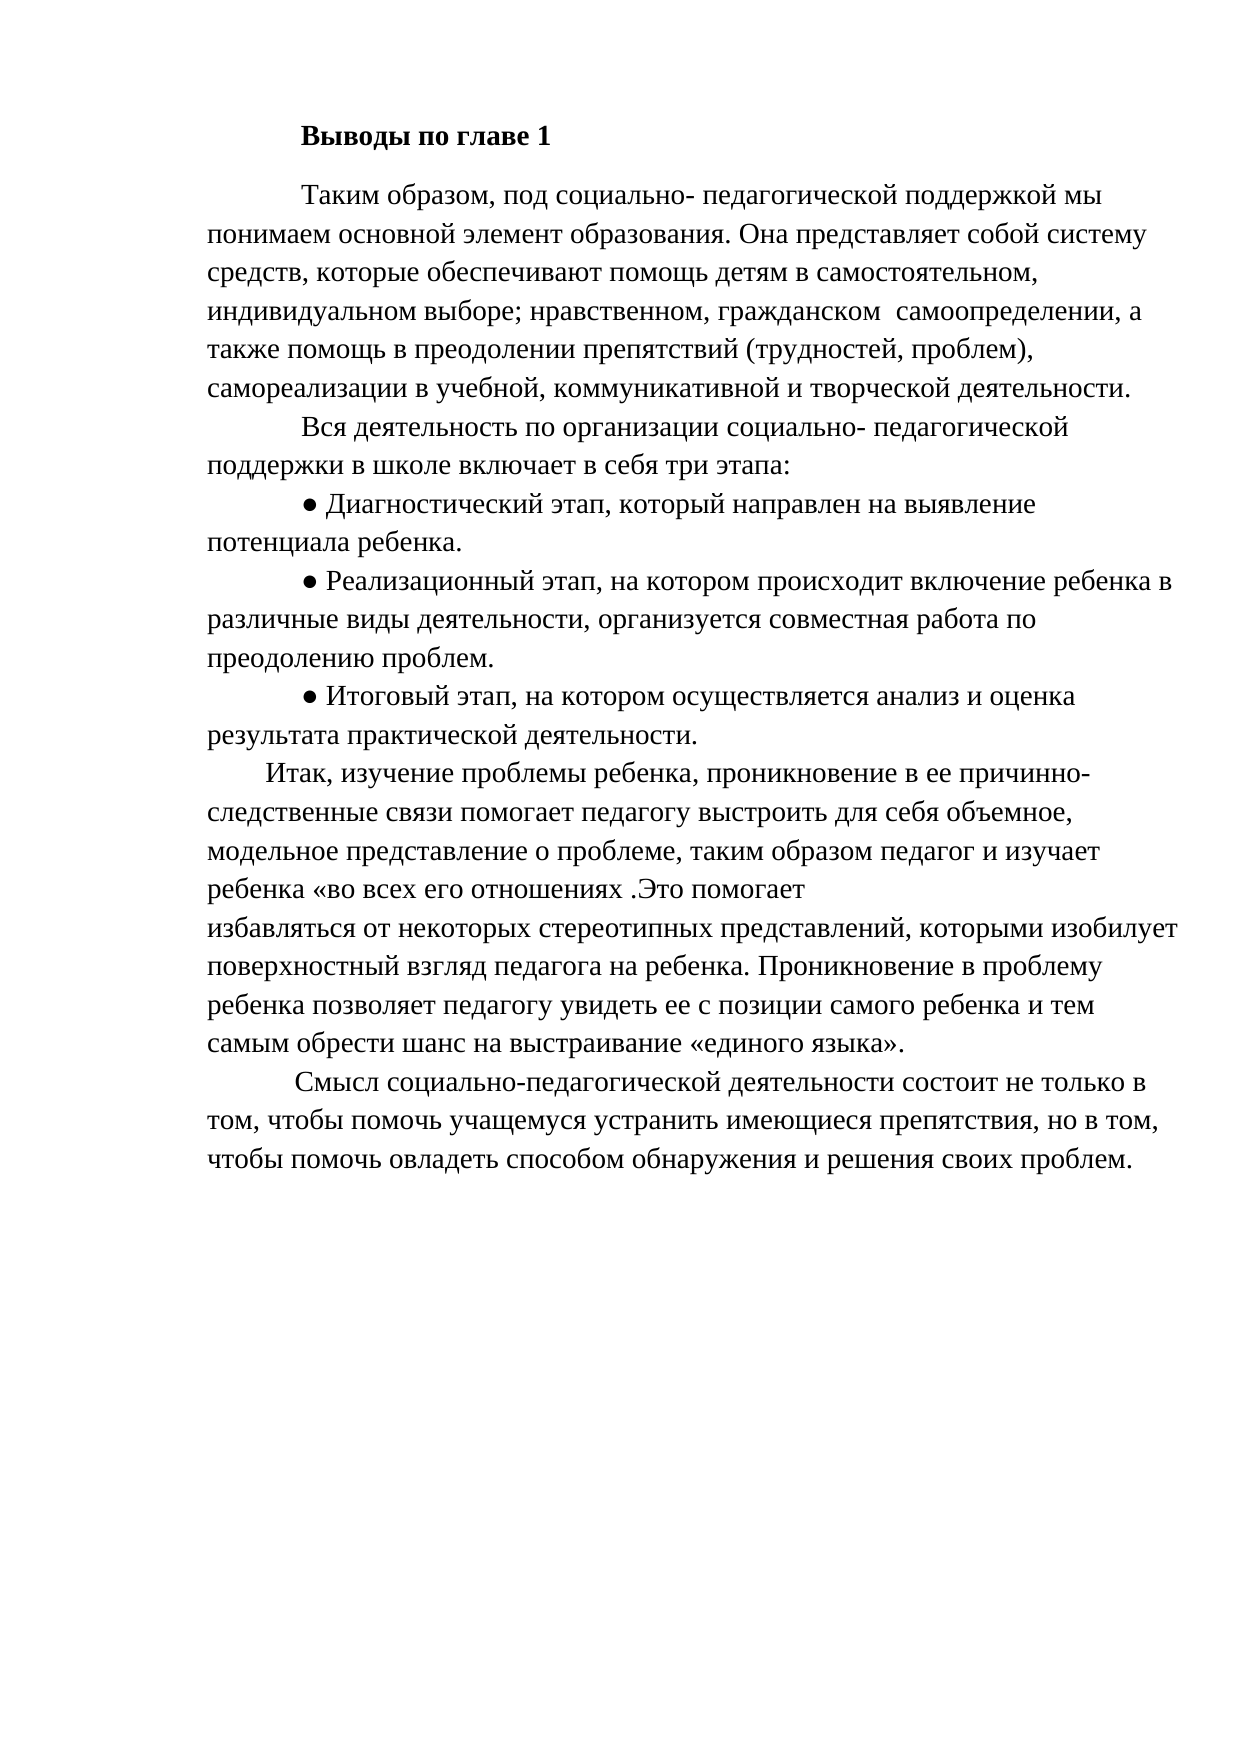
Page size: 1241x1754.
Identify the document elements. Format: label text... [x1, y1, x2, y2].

text ребенка позволяет педагогу увидеть ее с позиции самого ребенка и тем [207, 987, 1181, 1020]
text том, чтобы помочь учащемуся устранить имеющиеся препятствия, но в том, [207, 1102, 1181, 1136]
text чтобы помочь овладеть способом обнаружения и решения своих проблем. [207, 1141, 1181, 1174]
text Итак, изучение проблемы ребенка, проникновение в ее причинно- [207, 756, 1181, 789]
text Вся деятельность по организации социально- педагогической поддержки в школе включает в себя три этапа: [207, 409, 1181, 481]
text Таким образом, под социально- педагогической поддержкой мы понимаем основной элемент образования. Она представляет собой систему средств, которые обеспечивают помощь детям в самостоятельном, индивидуальном выборе; нравственном, гражданском самоопределении, а также помощь в преодолении препятствий (трудностей, проблем), самореализации в учебной, коммуникативной и творческой деятельности. [207, 177, 1181, 404]
text ● Итоговый этап, на котором осуществляется анализ и оценка результата практической деятельности. [207, 678, 1181, 751]
text избавляться от некоторых стереотипных представлений, которыми изобилует [207, 910, 1181, 943]
text ● Диагностический этап, который направлен на выявление потенциала ребенка. [207, 486, 1181, 558]
text следственные связи помогает педагогу выстроить для себя объемное, [207, 794, 1181, 828]
text ● Реализационный этап, на котором происходит включение ребенка в различные виды деятельности, организуется совместная работа по преодолению проблем. [207, 563, 1181, 673]
text поверхностный взгляд педагога на ребенка. Проникновение в проблему [207, 948, 1181, 982]
text Выводы по главе 1 [207, 118, 1181, 152]
text ребенка «во всех его отношениях .Это помогает [207, 871, 1181, 905]
text модельное представление о проблеме, таким образом педагог и изучает [207, 833, 1181, 866]
text Смысл социально-педагогической деятельности состоит не только в [207, 1064, 1181, 1097]
text самым обрести шанс на выстраивание «единого языка». [207, 1025, 1181, 1059]
